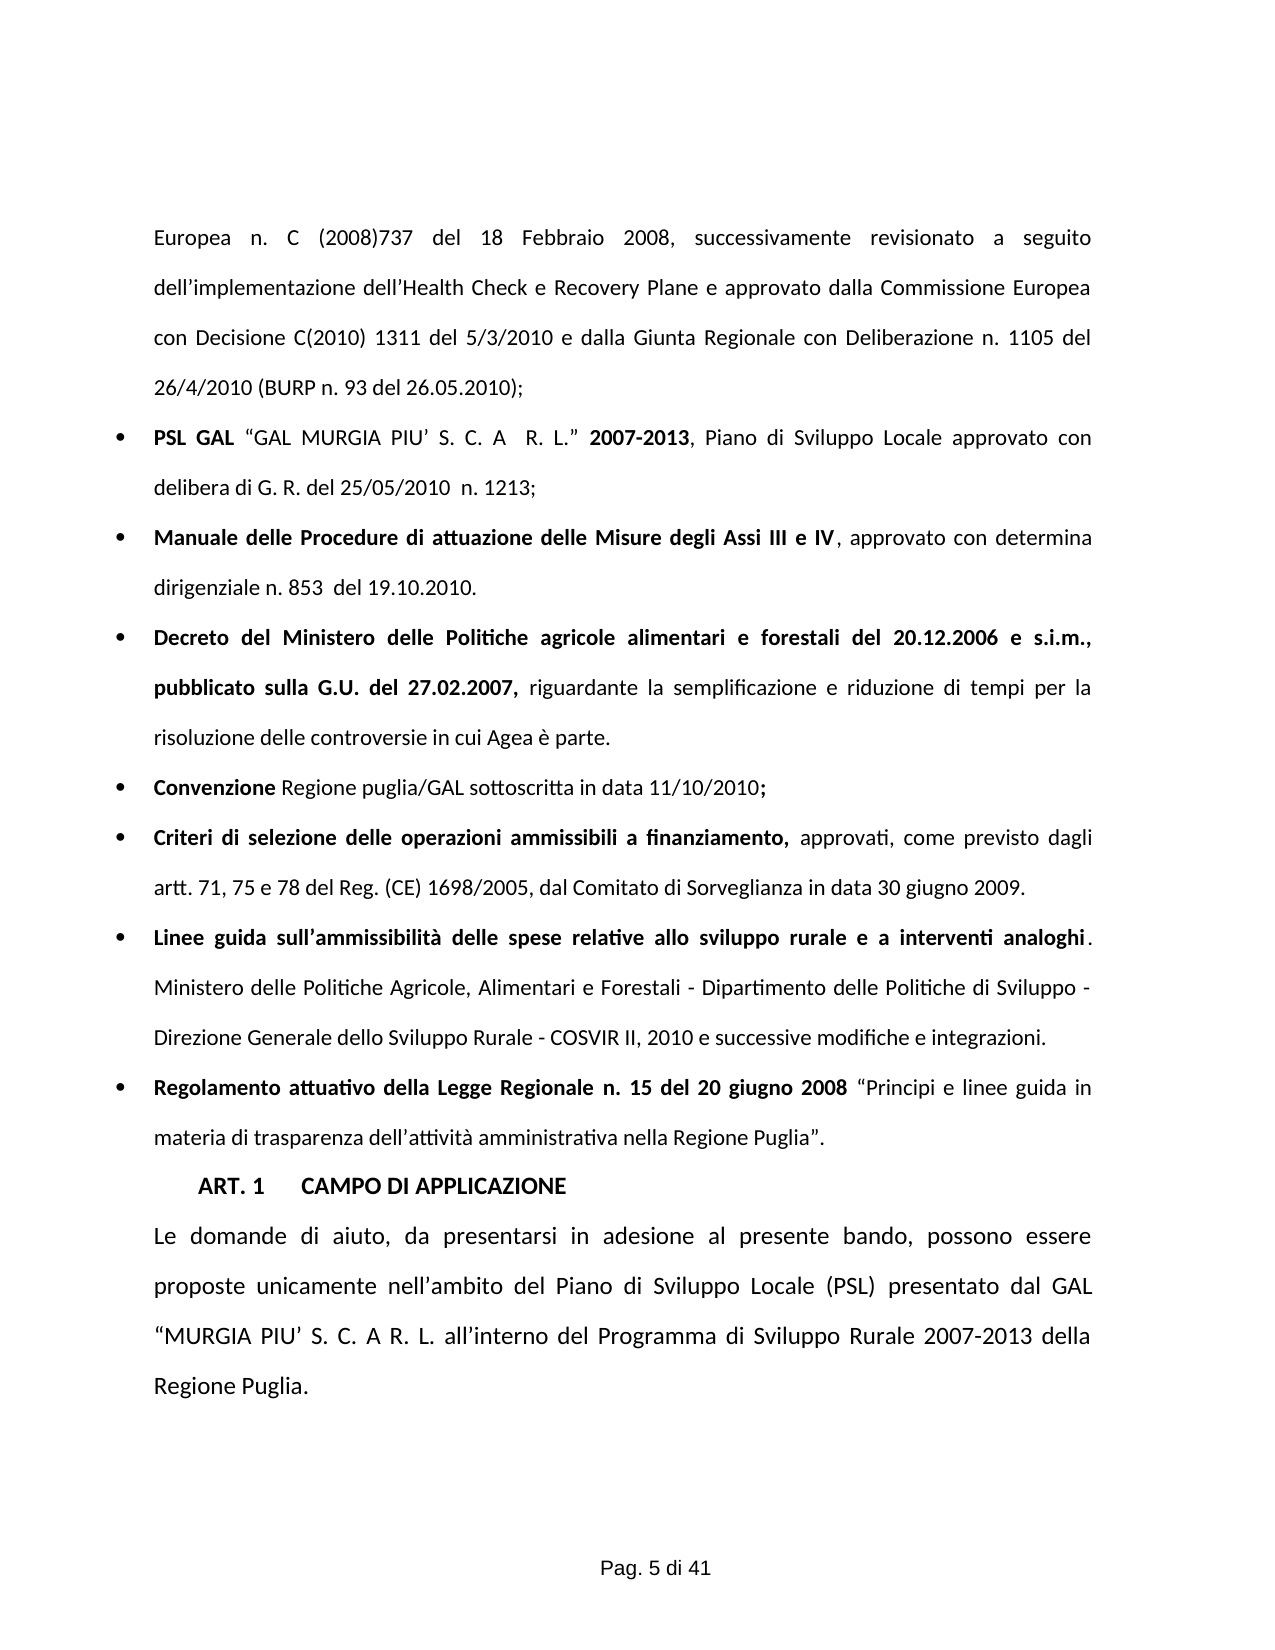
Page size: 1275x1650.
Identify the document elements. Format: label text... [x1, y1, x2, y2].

list Decreto del Ministero delle Politiche agricole alimentari e forestali del 20.12.2006 e s.i.m., pubblicato sulla G.U. del 27.02.2007, riguardante la semplificazione e riduzione di tempi per la risoluzione delle controversie in cui Agea è parte. [116, 601, 1093, 751]
list Linee guida sull’ammissibilità delle spese relative allo sviluppo rurale e a interventi analoghi. Ministero delle Politiche Agricole, Alimentari e Forestali - Dipartimento delle Politiche di Sviluppo - Direzione Generale dello Sviluppo Rurale - COSVIR II, 2010 e successive modifiche e integrazioni. [116, 901, 1093, 1051]
text Le domande di aiuto, da presentarsi in adesione al presente bando, possono essere proposte unicamente nell’ambito del Piano di Sviluppo Locale (PSL) presentato dal GAL “MURGIA PIU’ S. C. A R. L. all’interno del Programma di Sviluppo Rurale 2007-2013 della Regione Puglia. [153, 1201, 1093, 1401]
list Regolamento attuativo della Legge Regionale n. 15 del 20 giugno 2008 “Principi e linee guida in materia di trasparenza dell’attività amministrativa nella Regione Puglia”. [116, 1051, 1093, 1151]
list PSL GAL “GAL MURGIA PIU’ S. C. A R. L.” 2007-2013, Piano di Sviluppo Locale approvato con delibera di G. R. del 25/05/2010 n. 1213; [116, 401, 1093, 501]
list CAMPO DI APPLICAZIONE [153, 1151, 1093, 1201]
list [116, 201, 1093, 401]
list Manuale delle Procedure di attuazione delle Misure degli Assi III e IV, approvato con determina dirigenziale n. 853 del 19.10.2010. [116, 501, 1093, 601]
list Criteri di selezione delle operazioni ammissibili a finanziamento, approvati, come previsto dagli artt. 71, 75 e 78 del Reg. (CE) 1698/2005, dal Comitato di Sorveglianza in data 30 giugno 2009. [116, 801, 1093, 901]
list Convenzione Regione puglia/GAL sottoscritta in data 11/10/2010; [116, 751, 1093, 801]
